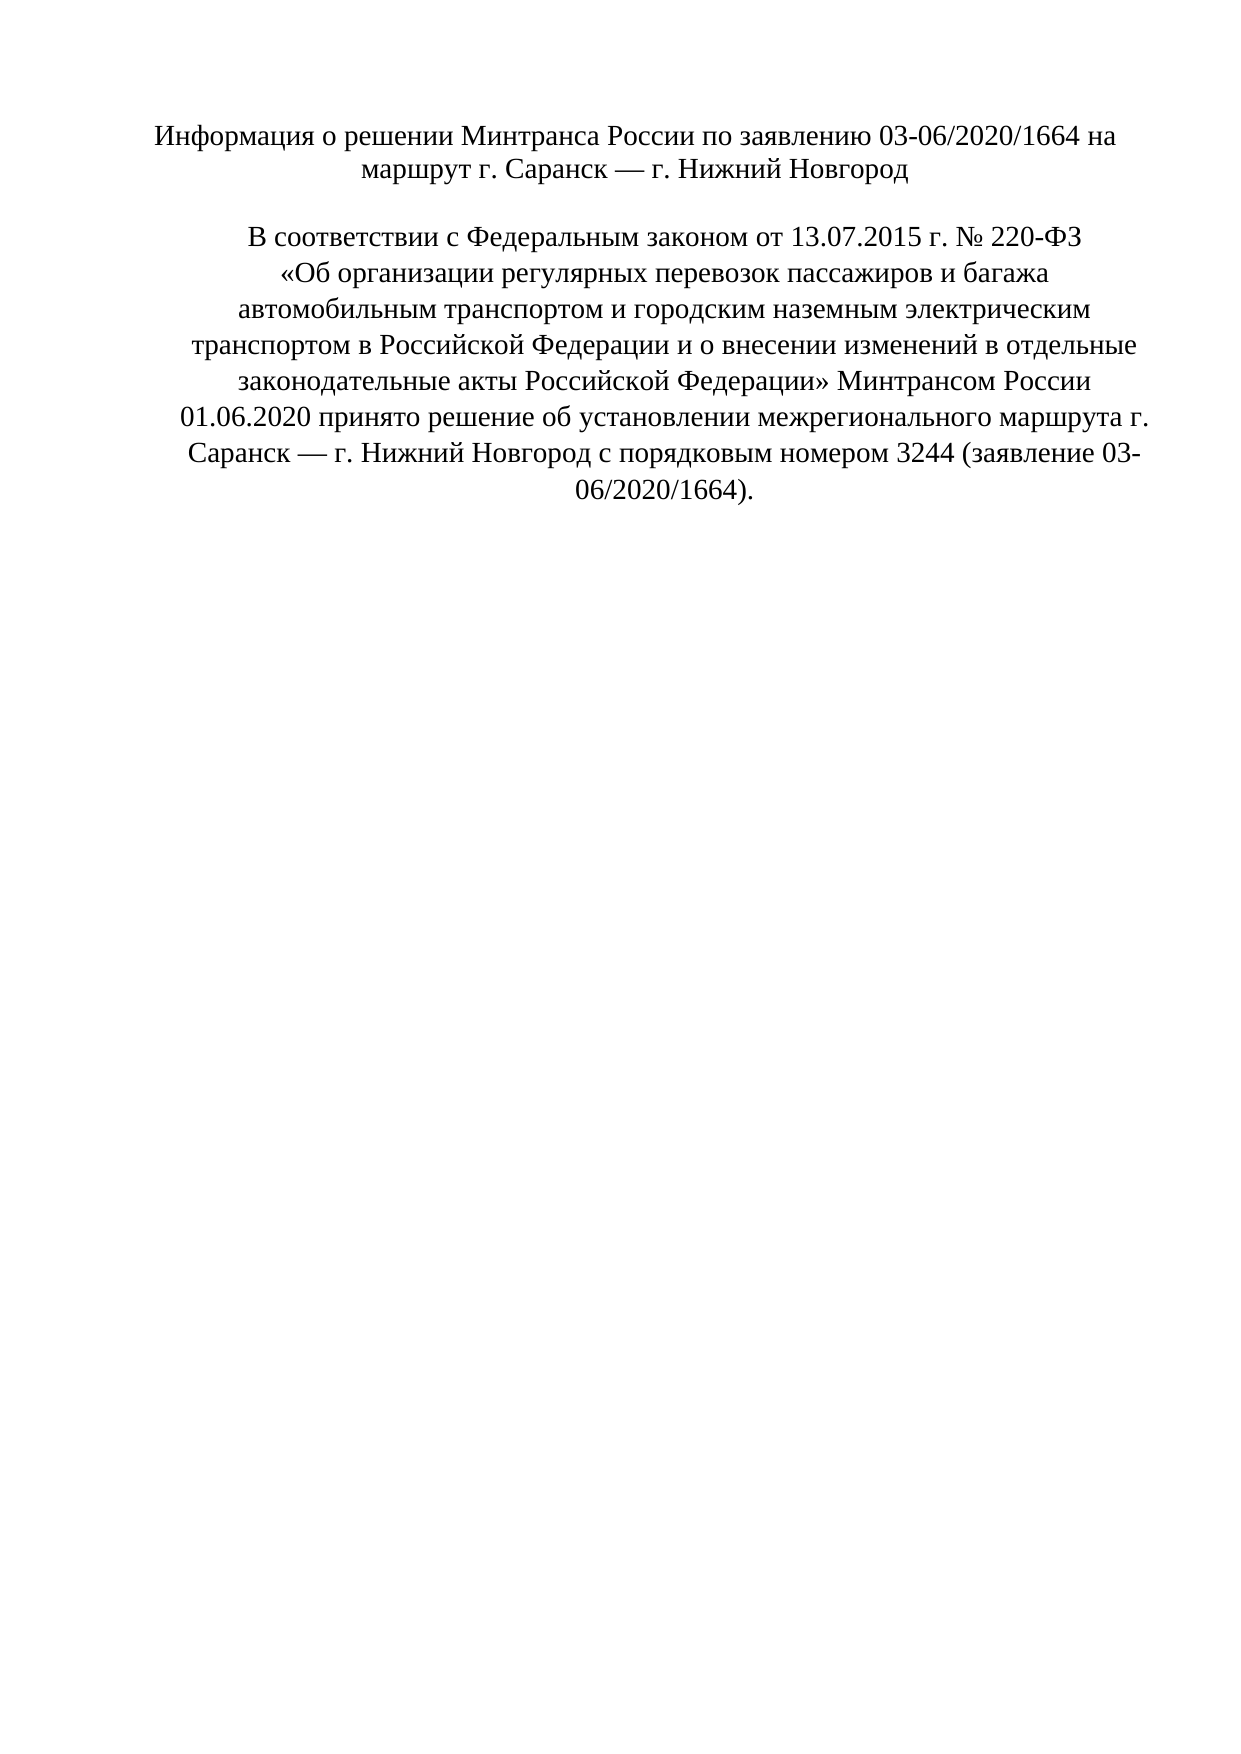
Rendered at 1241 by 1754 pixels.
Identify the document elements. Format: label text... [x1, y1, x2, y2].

text В соответствии с Федеральным законом от 13.07.2015 г. № 220-ФЗ «Об организации регулярных перевозок пассажиров и багажа автомобильным транспортом и городским наземным электрическим транспортом в Российской Федерации и о внесении изменений в отдельные законодательные акты Российской Федерации» Минтрансом России 01.06.2020 принято решение об установлении межрегионального маршрута г. Саранск — г. Нижний Новгород с порядковым номером 3244 (заявление 03-06/2020/1664). [177, 219, 1152, 505]
text Информация о решении Минтранса России по заявлению 03-06/2020/1664 на маршрут г. Саранск — г. Нижний Новгород [118, 118, 1152, 185]
